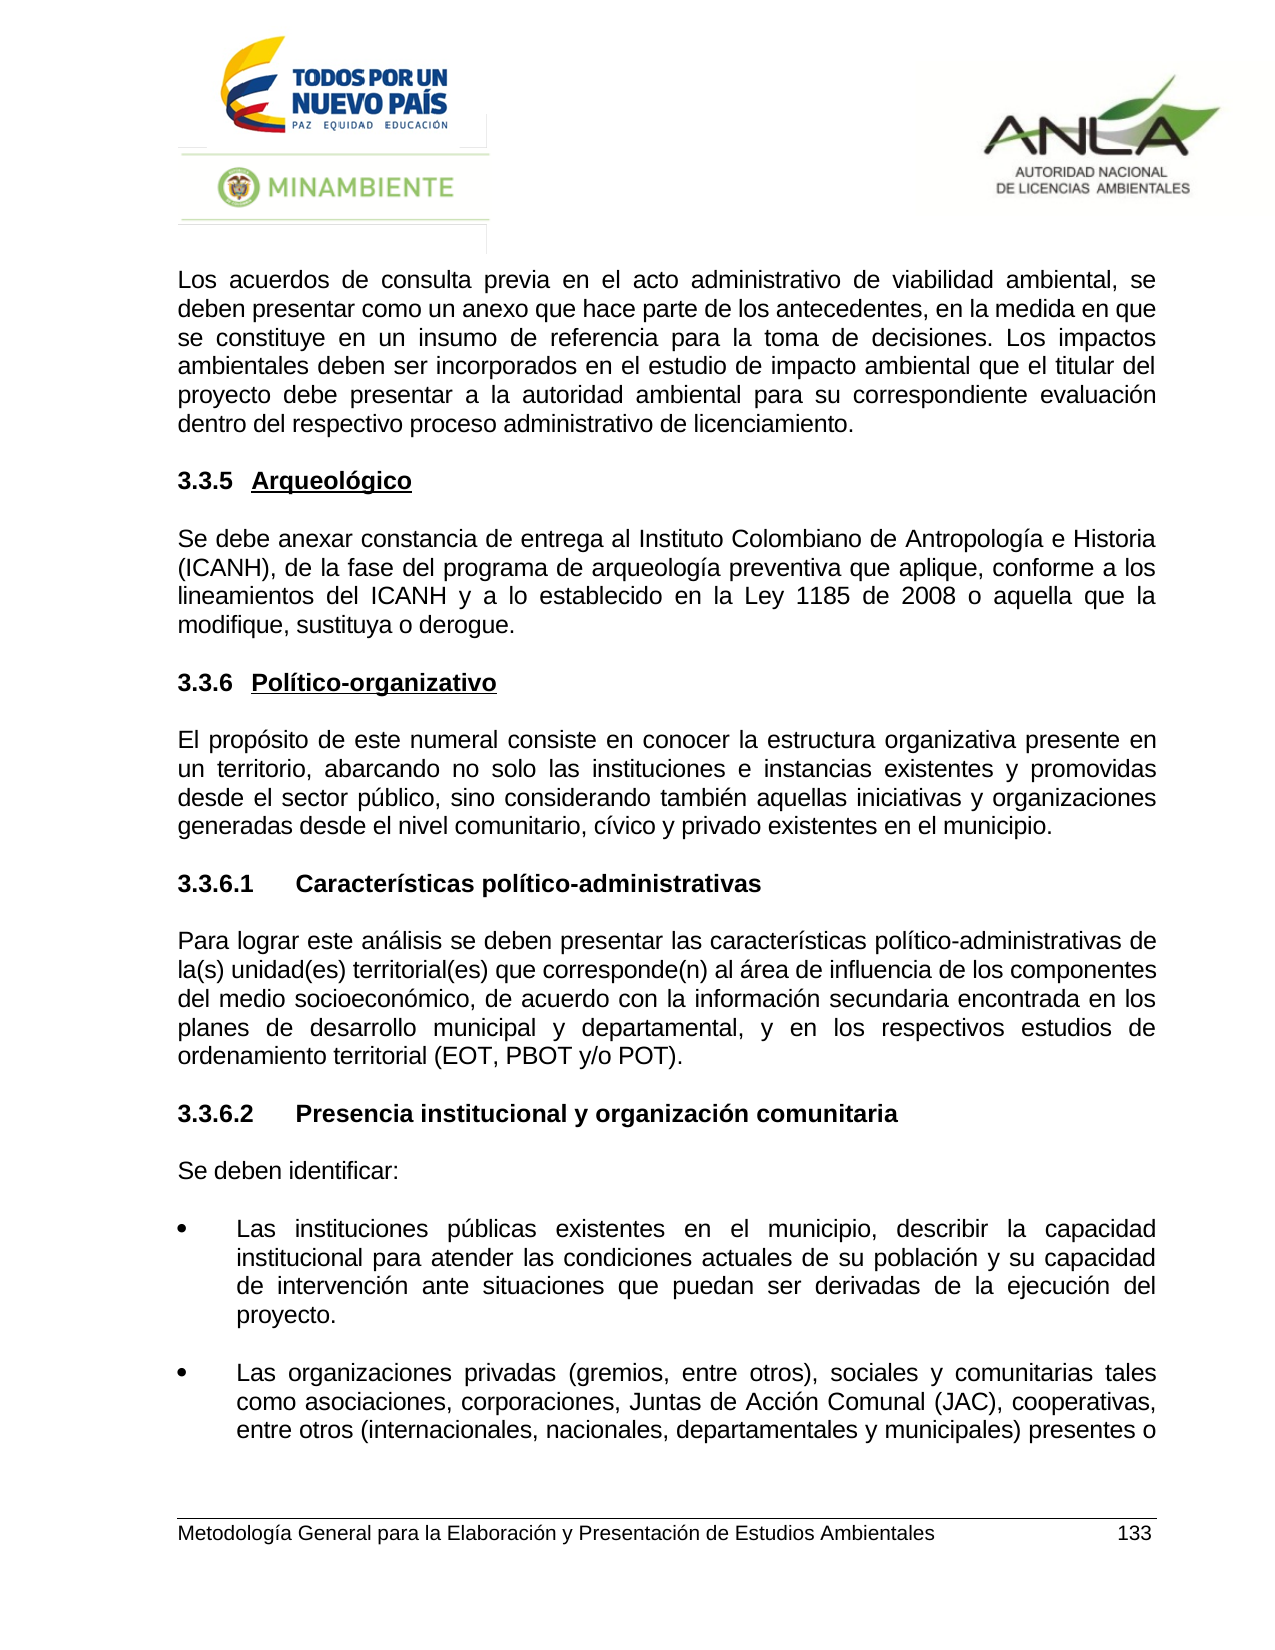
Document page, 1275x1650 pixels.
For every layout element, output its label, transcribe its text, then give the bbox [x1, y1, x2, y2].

subtitle Arqueológico [177, 466, 1157, 495]
subtitle Características político-administrativas [177, 869, 1157, 897]
list El propósito de este numeral consiste en conocer la estructura organizativa presente en un territorio, abarcando no solo las instituciones e instancias existentes y promovidas desde el sector público, sino considerando también aquellas iniciativas y organizaciones generadas desde el nivel comunitario, cívico y privado existentes en el municipio. [177, 725, 1157, 840]
list Se deben identificar: [177, 1156, 1157, 1185]
list Para lograr este análisis se deben presentar las características político-administrativas de la(s) unidad(es) territorial(es) que corresponde(n) al área de influencia de los componentes del medio socioeconómico, de acuerdo con la información secundaria encontrada en los planes de desarrollo municipal y departamental, y en los respectivos estudios de ordenamiento territorial (EOT, PBOT y/o POT). [177, 926, 1157, 1070]
subtitle Político-organizativo [177, 667, 1157, 696]
list Se debe anexar constancia de entrega al Instituto Colombiano de Antropología e Historia (ICANH), de la fase del programa de arqueología preventiva que aplique, conforme a los lineamientos del ICANH y a lo establecido en la Ley 1185 de 2008 o aquella que la modifique, sustituya o derogue. [177, 524, 1157, 639]
subtitle Presencia institucional y organización comunitaria [177, 1099, 1157, 1127]
picture [178, 26, 493, 254]
list Las instituciones públicas existentes en el municipio, describir la capacidad institucional para atender las condiciones actuales de su población y su capacidad de intervención ante situaciones que puedan ser derivadas de la ejecución del proyecto. [177, 1214, 1157, 1329]
list Los acuerdos de consulta previa en el acto administrativo de viabilidad ambiental, se deben presentar como un anexo que hace parte de los antecedentes, en la medida en que se constituye en un insumo de referencia para la toma de decisiones. Los impactos ambientales deben ser incorporados en el estudio de impacto ambiental que el titular del proyecto debe presentar a la autoridad ambiental para su correspondiente evaluación dentro del respectivo proceso administrativo de licenciamiento. [177, 265, 1157, 437]
picture [915, 61, 1275, 216]
